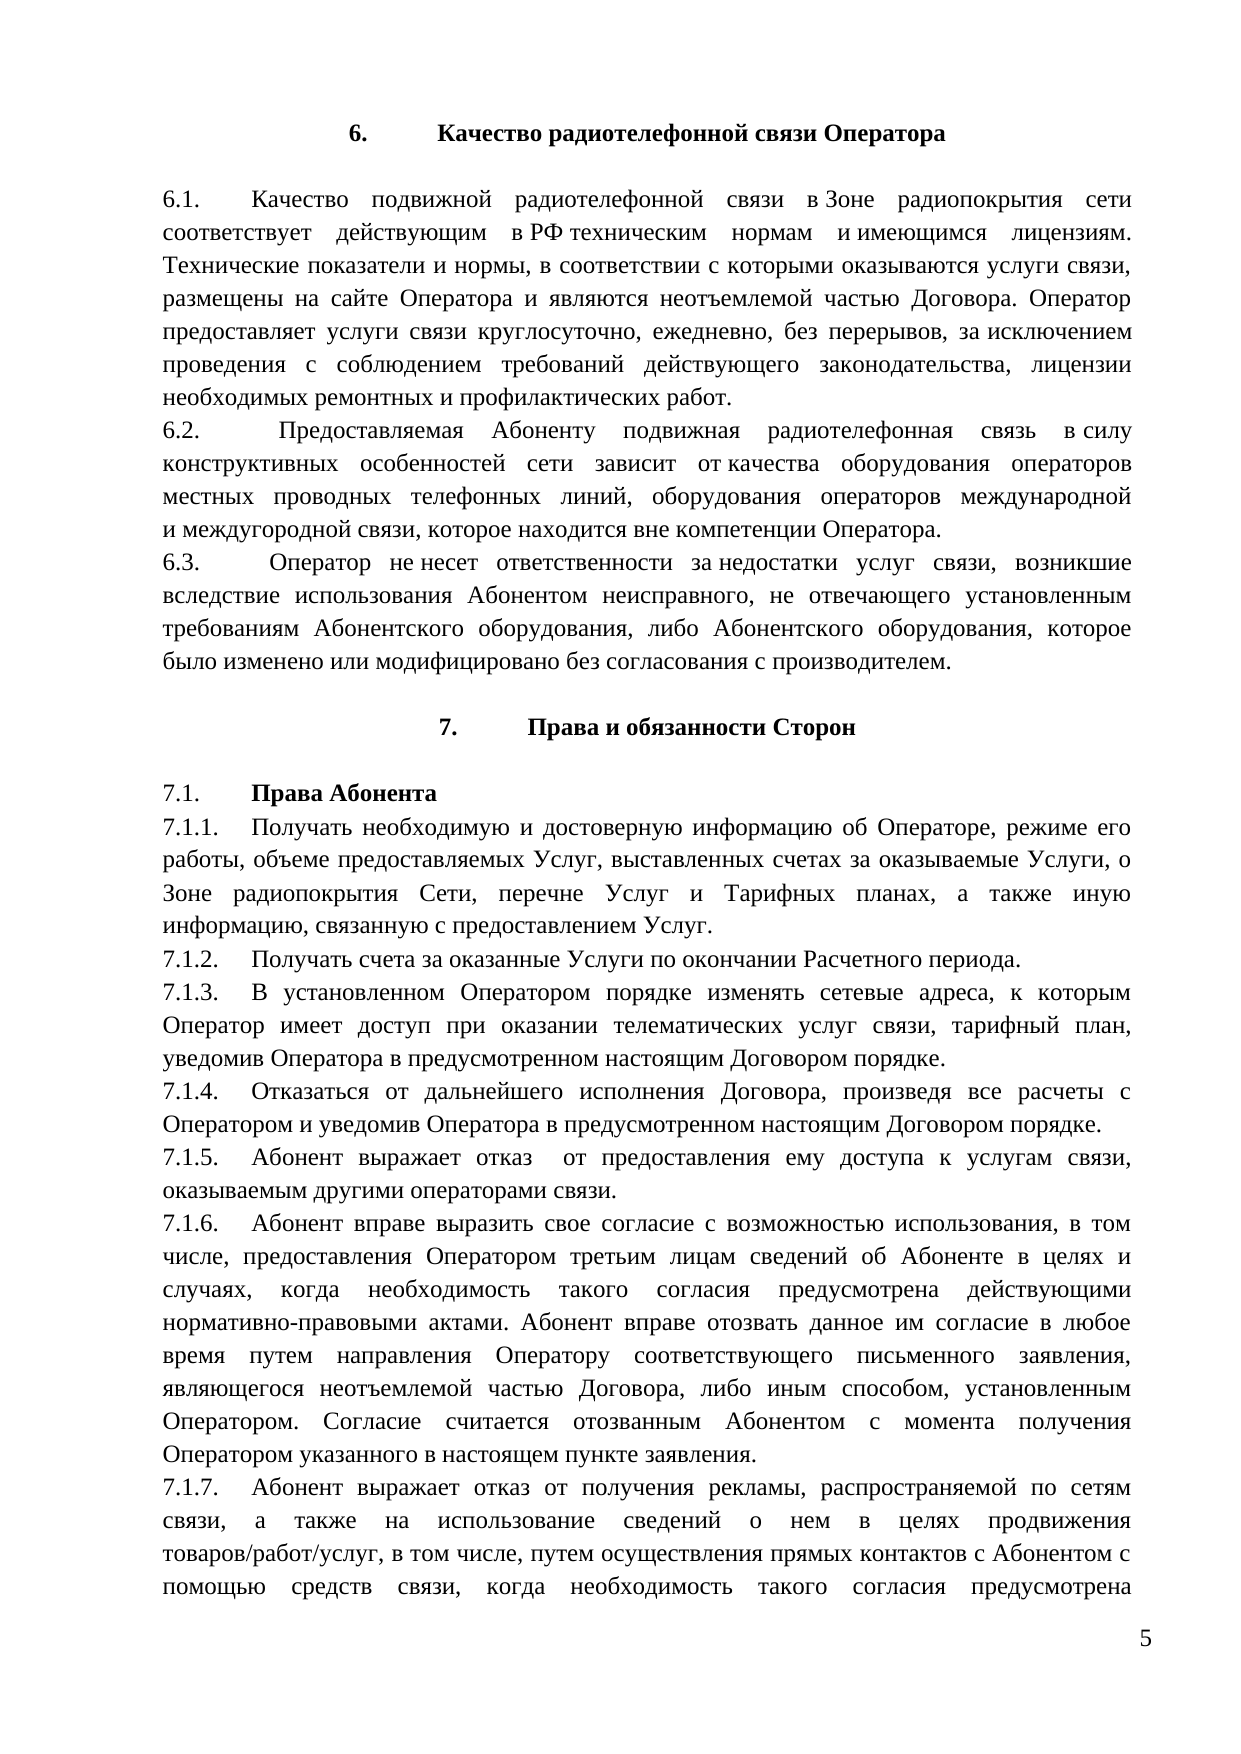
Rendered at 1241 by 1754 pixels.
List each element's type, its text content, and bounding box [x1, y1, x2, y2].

list Права Абонента [162, 778, 1132, 807]
list Получать необходимую и достоверную информацию об Операторе, режиме его работы, объеме предоставляемых Услуг, выставленных счетах за оказываемые Услуги, о Зоне радиопокрытия Сети, перечне Услуг и Тарифных планах, а также иную информацию, связанную с предоставлением Услуг. [162, 812, 1132, 939]
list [162, 1472, 1132, 1600]
list Качество подвижной радиотелефонной связи в Зоне радиопокрытия сети соответствует действующим в РФ техническим нормам и имеющимся лицензиям. Технические показатели и нормы, в соответствии с которыми оказываются услуги связи, размещены на сайте Оператора и являются неотъемлемой частью Договора. Оператор предоставляет услуги связи круглосуточно, ежедневно, без перерывов, за исключением проведения с соблюдением требований действующего законодательства, лицензии необходимых ремонтных и профилактических работ. [162, 184, 1132, 411]
list Абонент выражает отказ от предоставления ему доступа к услугам связи, оказываемым другими операторами связи. [162, 1142, 1132, 1203]
list Оператор не несет ответственности за недостатки услуг связи, возникшие вследствие использования Абонентом неисправного, не отвечающего установленным требованиям Абонентского оборудования, либо Абонентского оборудования, которое было изменено или модифицировано без согласования с производителем. [162, 547, 1132, 675]
list Отказаться от дальнейшего исполнения Договора, произведя все расчеты с Оператором и уведомив Оператора в предусмотренном настоящим Договором порядке. [162, 1076, 1132, 1137]
list В установленном Оператором порядке изменять сетевые адреса, к которым Оператор имеет доступ при оказании телематических услуг связи, тарифный план, уведомив Оператора в предусмотренном настоящим Договором порядке. [162, 977, 1132, 1071]
list Права и обязанности Сторон [162, 712, 1132, 741]
list Предоставляемая Абоненту подвижная радиотелефонная связь в силу конструктивных особенностей сети зависит от качества оборудования операторов местных проводных телефонных линий, оборудования операторов международной и междугородной связи, которое находится вне компетенции Оператора. [162, 415, 1132, 543]
list Получать счета за оказанные Услуги по окончании Расчетного периода. [162, 944, 1132, 972]
list Качество радиотелефонной связи Оператора [162, 118, 1132, 147]
list Абонент вправе выразить свое согласие с возможностью использования, в том числе, предоставления Оператором третьим лицам сведений об Абоненте в целях и случаях, когда необходимость такого согласия предусмотрена действующими нормативно-правовыми актами. Абонент вправе отозвать данное им согласие в любое время путем направления Оператору соответствующего письменного заявления, являющегося неотъемлемой частью Договора, либо иным способом, установленным Оператором. Согласие считается отозванным Абонентом с момента получения Оператором указанного в настоящем пункте заявления. [162, 1208, 1132, 1468]
